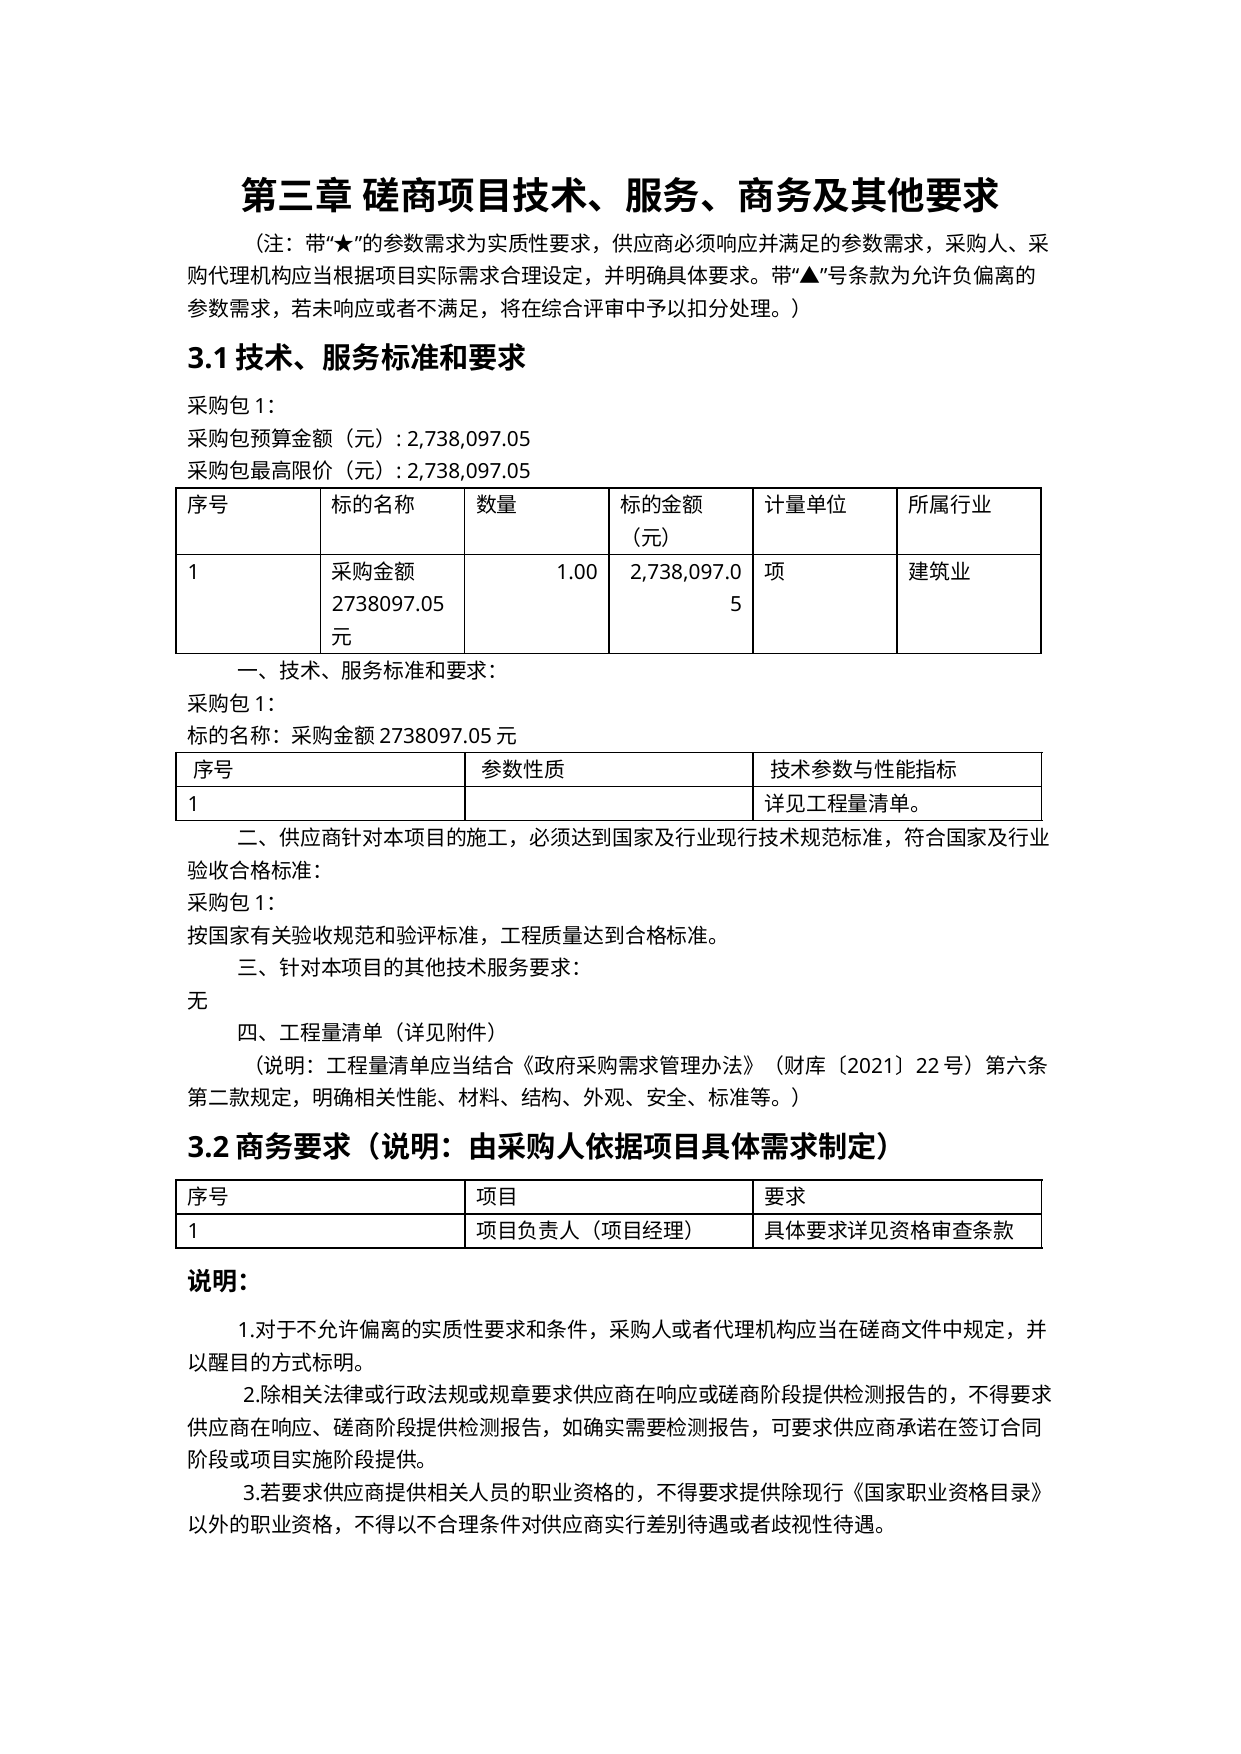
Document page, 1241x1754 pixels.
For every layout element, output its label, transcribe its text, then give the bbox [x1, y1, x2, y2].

table_header 序号 [177, 489, 320, 553]
table_cell 具体要求详见资格审查条款 [754, 1215, 1041, 1247]
table_cell 1 [177, 787, 464, 820]
table_header 序号 [177, 1181, 464, 1213]
text 采购包最高限价（元）: 2,738,097.05 [187, 454, 1053, 487]
table_cell 2,738,097.05 [610, 555, 752, 653]
table_header 技术参数与性能指标 [754, 753, 1041, 786]
text 三、针对本项目的其他技术服务要求： [187, 951, 1053, 984]
text （说明：工程量清单应当结合《政府采购需求管理办法》（财库〔2021〕22号）第六条第二款规定，明确相关性能、材料、结构、外观、安全、标准等。） [187, 1049, 1053, 1114]
text 标的名称：采购金额2738097.05元 [187, 719, 1053, 752]
text （注：带“★”的参数需求为实质性要求，供应商必须响应并满足的参数需求，采购人、采购代理机构应当根据项目实际需求合理设定，并明确具体要求。带“▲”号条款为允许负偏离的参数需求，若未响应或者不满足，将在综合评审中予以扣分处理。） [187, 227, 1053, 324]
table_header 标的名称 [321, 489, 464, 553]
table_header 要求 [754, 1181, 1041, 1213]
text 采购包1： [187, 886, 1053, 919]
table_header 所属行业 [898, 489, 1040, 553]
table_cell 详见工程量清单。 [754, 787, 1041, 820]
table_header 标的金额 （元） [610, 489, 752, 553]
text 1.对于不允许偏离的实质性要求和条件，采购人或者代理机构应当在磋商文件中规定，并以醒目的方式标明。 [187, 1313, 1053, 1378]
text 无 [187, 984, 1053, 1016]
table_header 项目 [466, 1181, 752, 1213]
table_cell 项目负责人（项目经理） [466, 1215, 752, 1247]
table_cell 项 [754, 555, 896, 653]
text 采购包1： [187, 389, 1053, 422]
table_cell 1 [177, 555, 320, 653]
table_header 数量 [465, 489, 608, 553]
text 第三章 磋商项目技术、服务、商务及其他要求 [187, 162, 1053, 227]
text 采购包预算金额（元）: 2,738,097.05 [187, 422, 1053, 454]
table_header 计量单位 [754, 489, 896, 553]
text 一、技术、服务标准和要求： [187, 654, 1053, 687]
table_cell 建筑业 [898, 555, 1040, 653]
table_cell 1 [177, 1215, 464, 1247]
text 3.1技术、服务标准和要求 [187, 324, 1053, 389]
text 二、供应商针对本项目的施工，必须达到国家及行业现行技术规范标准，符合国家及行业验收合格标准： [187, 821, 1053, 886]
text 采购包1： [187, 687, 1053, 719]
table_cell 1.00 [465, 555, 608, 653]
table_cell [466, 787, 752, 820]
text 说明： [187, 1248, 1053, 1313]
table_cell 采购金额2738097.05元 [321, 555, 464, 653]
text 2.除相关法律或行政法规或规章要求供应商在响应或磋商阶段提供检测报告的，不得要求供应商在响应、磋商阶段提供检测报告，如确实需要检测报告，可要求供应商承诺在签订合同阶段或项目实施阶段提供。 [187, 1378, 1053, 1476]
text 四、工程量清单（详见附件） [187, 1016, 1053, 1049]
table_header 参数性质 [466, 753, 752, 786]
table_header 序号 [177, 753, 464, 786]
text 3.若要求供应商提供相关人员的职业资格的，不得要求提供除现行《国家职业资格目录》以外的职业资格，不得以不合理条件对供应商实行差别待遇或者歧视性待遇。 [187, 1476, 1053, 1541]
text 3.2商务要求（说明：由采购人依据项目具体需求制定） [187, 1114, 1053, 1179]
text 按国家有关验收规范和验评标准，工程质量达到合格标准。 [187, 919, 1053, 951]
